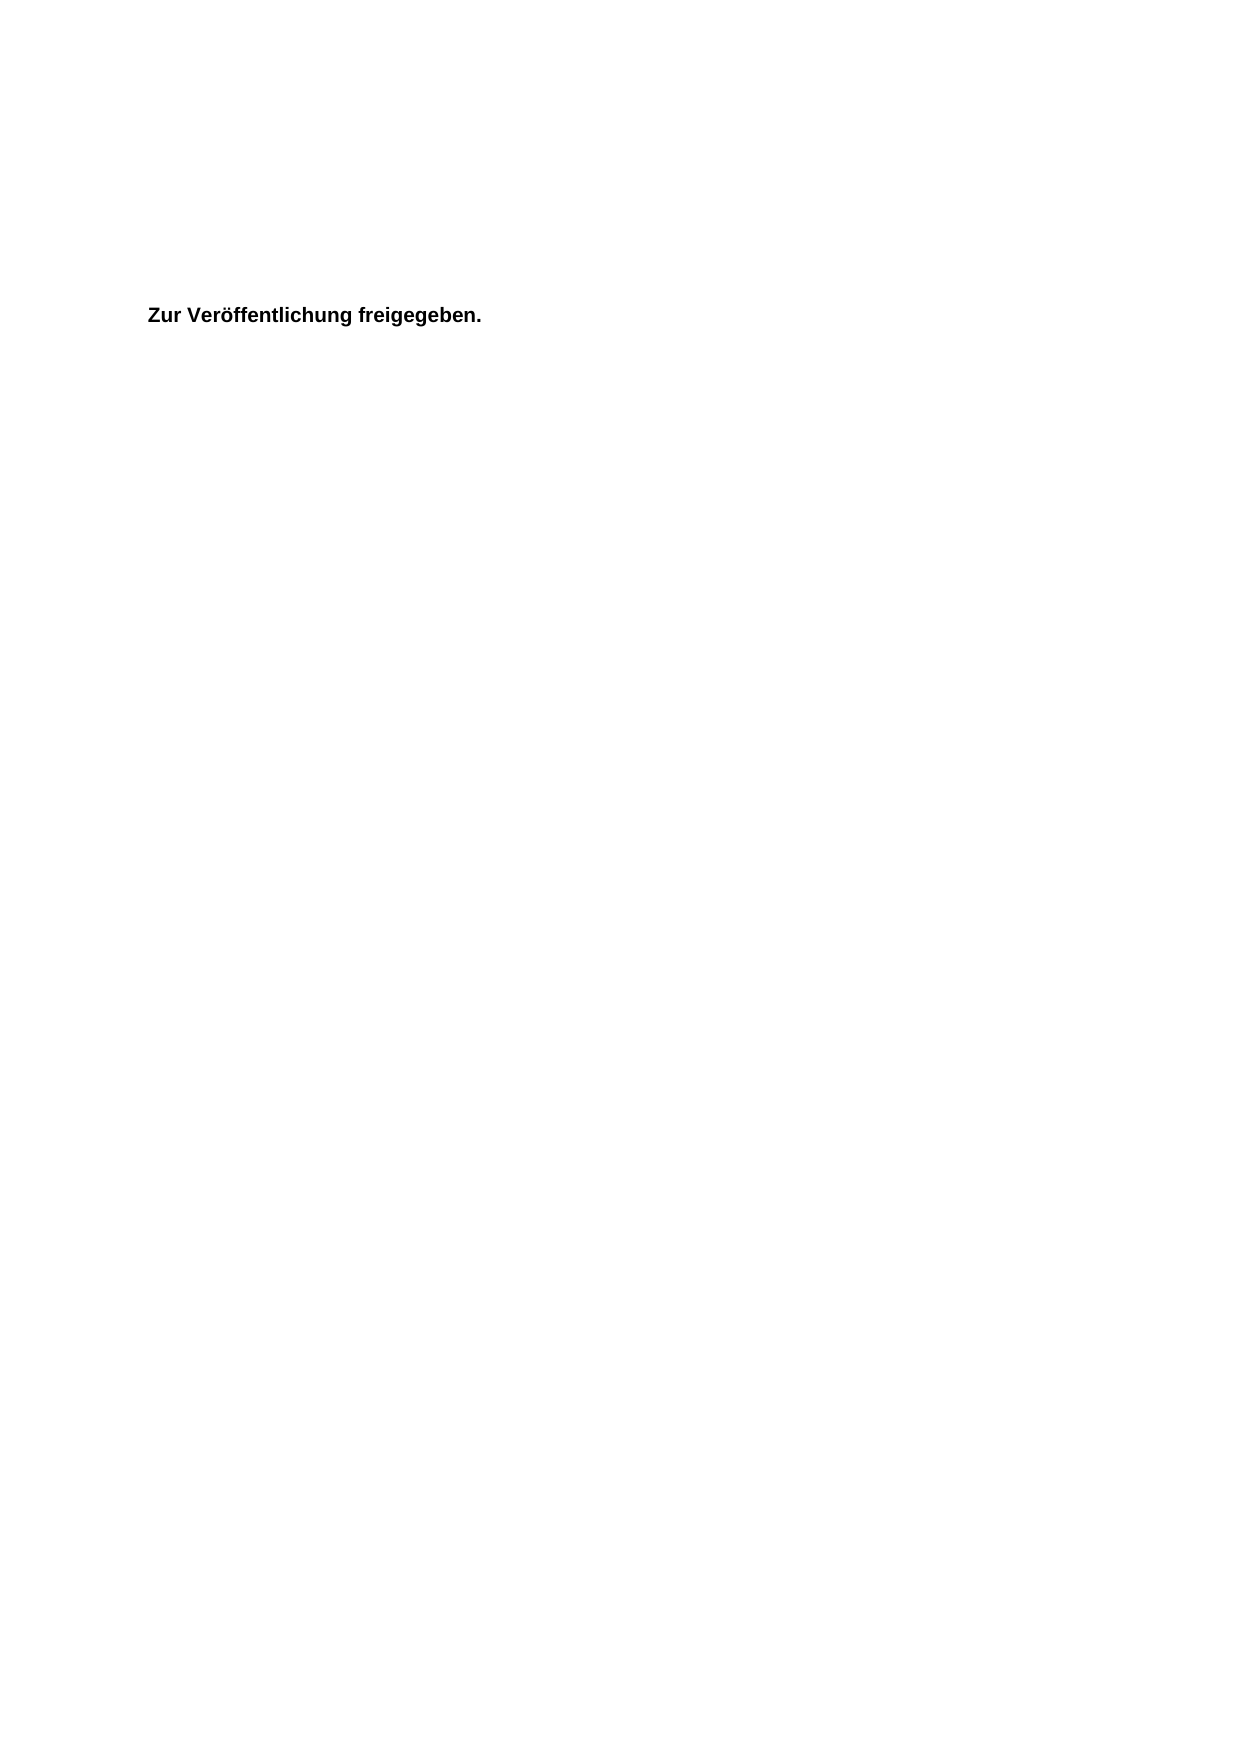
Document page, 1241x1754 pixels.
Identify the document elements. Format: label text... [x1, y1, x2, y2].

text Zur Veröffentlichung freigegeben. [148, 298, 1108, 327]
